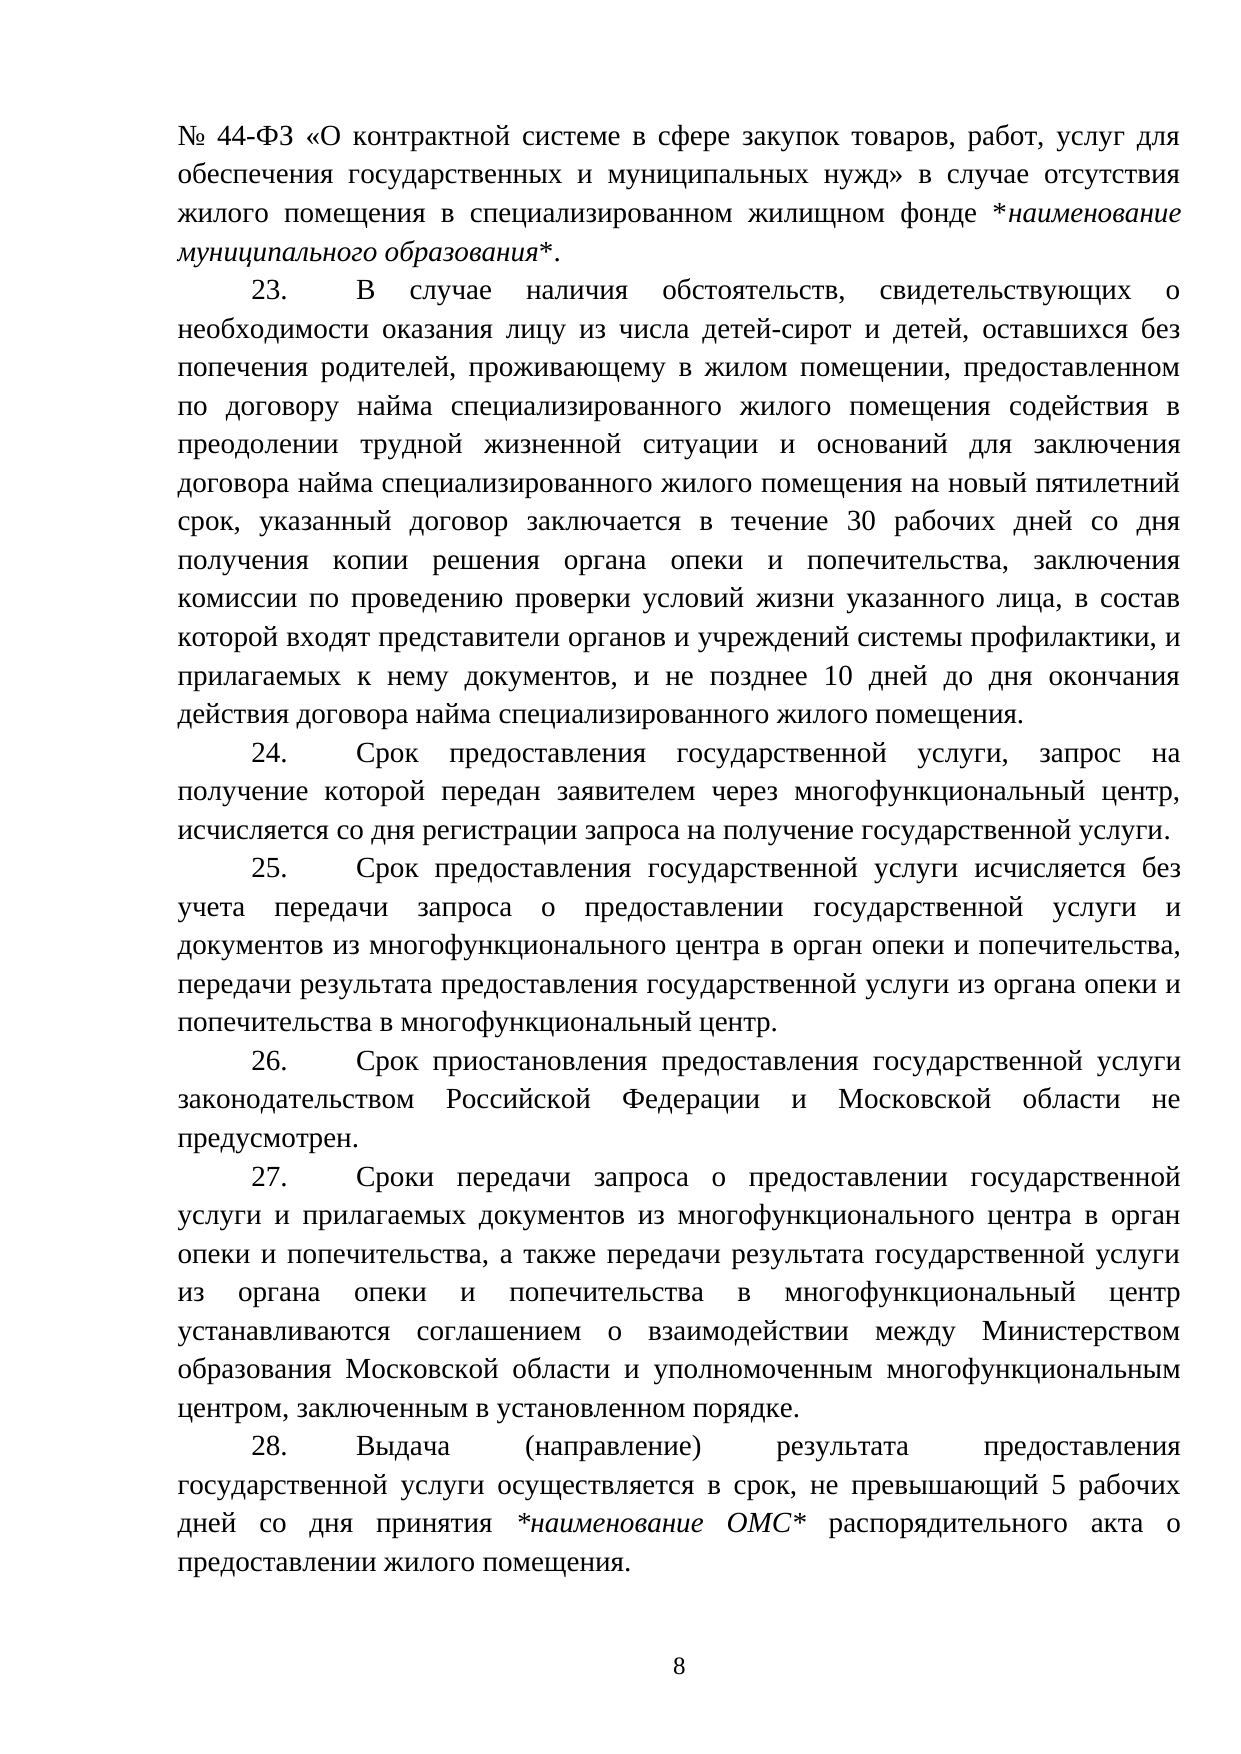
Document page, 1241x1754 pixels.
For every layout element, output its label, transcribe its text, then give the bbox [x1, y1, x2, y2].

list Выдача (направление) результата предоставления государственной услуги осуществляется в срок, не превышающий 5 рабочих дней со дня принятия *наименование ОМС* распорядительного акта о предоставлении жилого помещения. [177, 1428, 1181, 1578]
list Сроки передачи запроса о предоставлении государственной услуги и прилагаемых документов из многофункционального центра в орган опеки и попечительства, а также передачи результата государственной услуги из органа опеки и попечительства в многофункциональный центр устанавливаются соглашением о взаимодействии между Министерством образования Московской области и уполномоченным многофункциональным центром, заключенным в установленном порядке. [177, 1159, 1181, 1423]
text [177, 118, 1181, 267]
list Срок предоставления государственной услуги исчисляется без учета передачи запроса о предоставлении государственной услуги и документов из многофункционального центра в орган опеки и попечительства, передачи результата предоставления государственной услуги из органа опеки и попечительства в многофункциональный центр. [177, 850, 1181, 1038]
list В случае наличия обстоятельств, свидетельствующих о необходимости оказания лицу из числа детей-сирот и детей, оставшихся без попечения родителей, проживающему в жилом помещении, предоставленном по договору найма специализированного жилого помещения содействия в преодолении трудной жизненной ситуации и оснований для заключения договора найма специализированного жилого помещения на новый пятилетний срок, указанный договор заключается в течение 30 рабочих дней со дня получения копии решения органа опеки и попечительства, заключения комиссии по проведению проверки условий жизни указанного лица, в состав которой входят представители органов и учреждений системы профилактики, и прилагаемых к нему документов, и не позднее 10 дней до дня окончания действия договора найма специализированного жилого помещения. [177, 272, 1181, 730]
list Срок предоставления государственной услуги, запрос на получение которой передан заявителем через многофункциональный центр, исчисляется со дня регистрации запроса на получение государственной услуги. [177, 735, 1181, 845]
list Срок приостановления предоставления государственной услуги законодательством Российской Федерации и Московской области не предусмотрен. [177, 1043, 1181, 1154]
